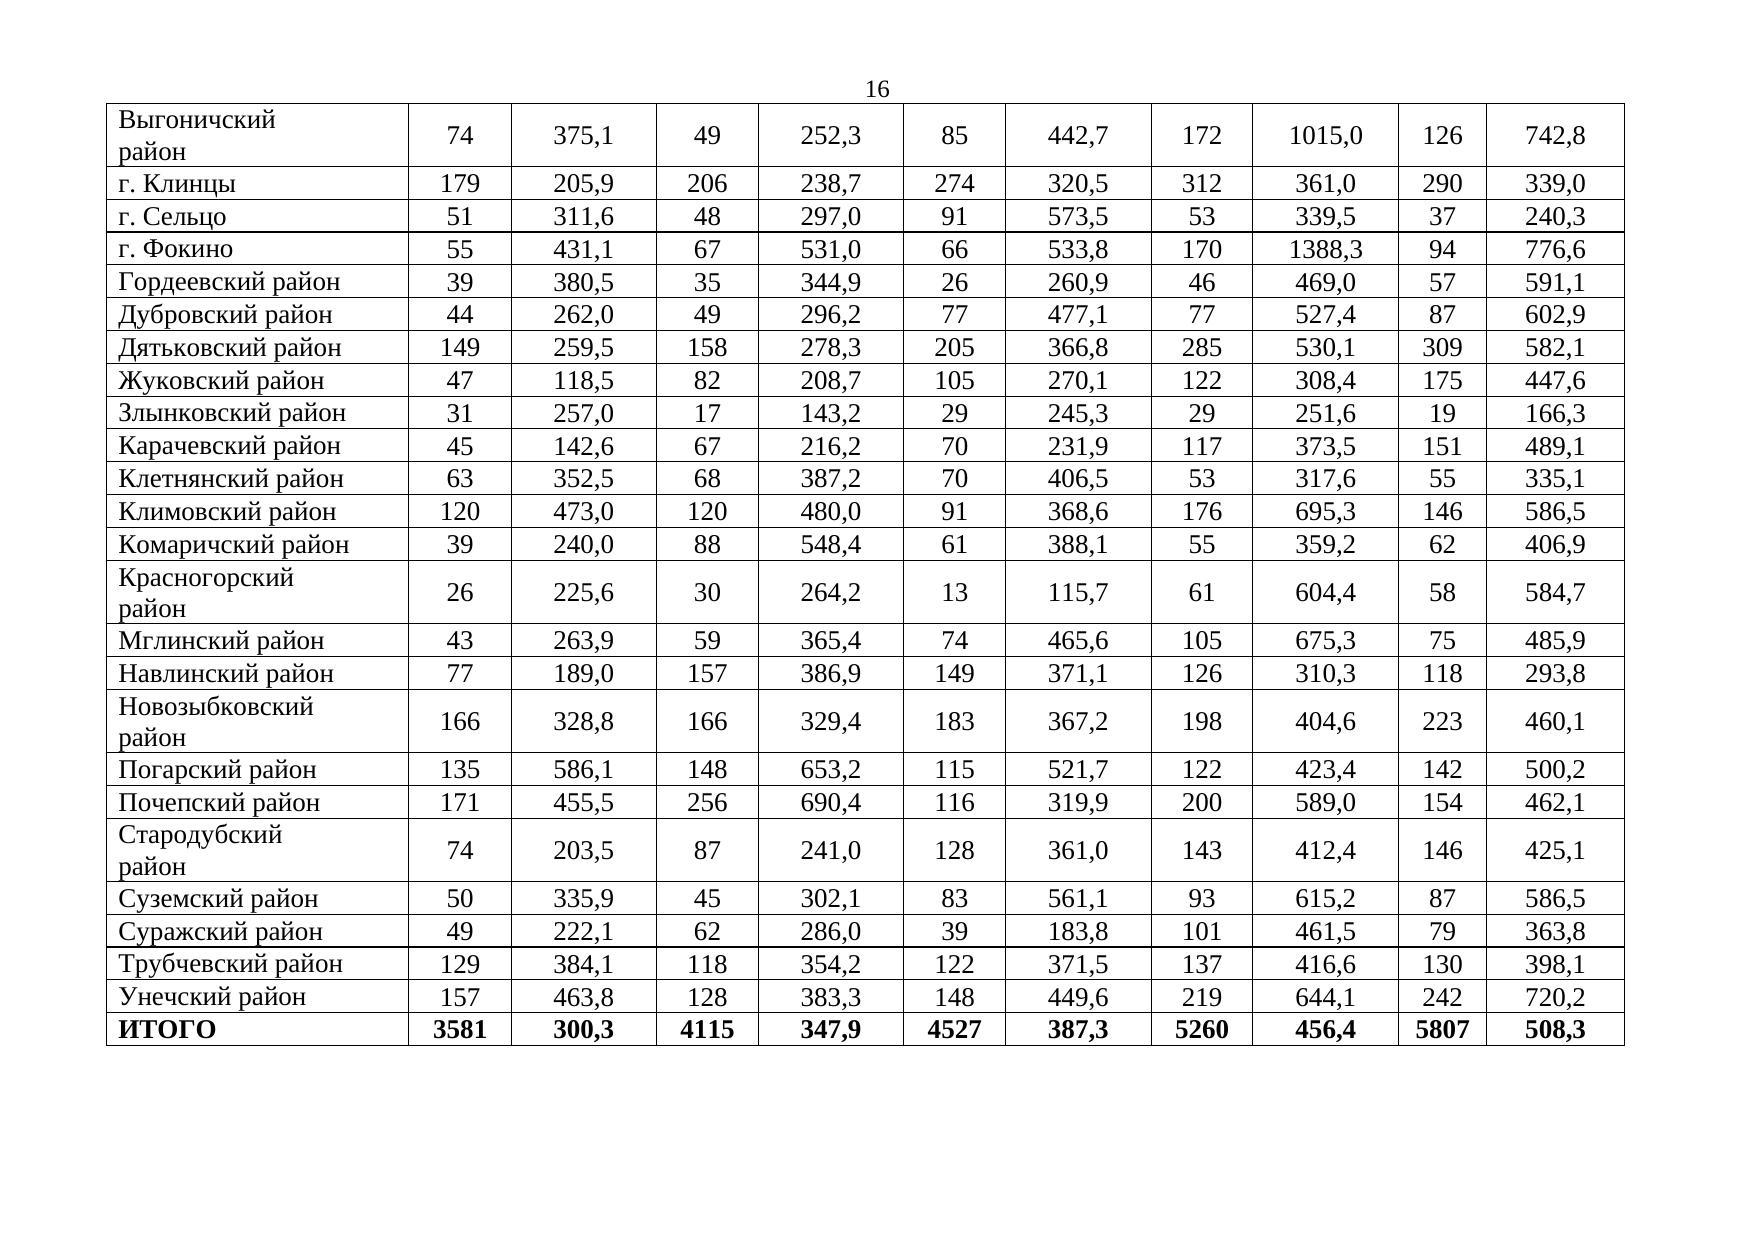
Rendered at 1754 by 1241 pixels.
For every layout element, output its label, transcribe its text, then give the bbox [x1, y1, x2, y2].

table_cell Дубровский район [107, 298, 408, 330]
table_cell 222,1 [512, 915, 656, 946]
table_cell 158 [657, 331, 758, 363]
table_cell 45 [657, 882, 758, 914]
table_cell 223 [1399, 690, 1486, 752]
table_cell 61 [1152, 561, 1252, 623]
table_cell 176 [1152, 495, 1252, 527]
table_cell 485,9 [1487, 624, 1624, 656]
table_cell 241,0 [759, 819, 903, 881]
table_cell 70 [904, 429, 1005, 461]
table_cell 62 [657, 915, 758, 946]
table_cell 384,1 [512, 948, 656, 979]
table_cell 653,2 [759, 753, 903, 785]
table_cell 85 [904, 104, 1005, 166]
table_cell 361,0 [1253, 167, 1398, 199]
table_cell 115 [904, 753, 1005, 785]
table_cell 49 [409, 915, 511, 946]
table_cell 39 [409, 265, 511, 297]
table_cell 122 [1152, 753, 1252, 785]
table_cell Клетнянский район [107, 462, 408, 494]
table_cell 130 [1399, 948, 1486, 979]
table_cell 75 [1399, 624, 1486, 656]
table_cell 77 [904, 298, 1005, 330]
table_cell 4115 [657, 1013, 758, 1045]
table_cell 368,6 [1006, 495, 1151, 527]
table_cell Комаричский район [107, 528, 408, 559]
table_cell 582,1 [1487, 331, 1624, 363]
table_cell 388,1 [1006, 528, 1151, 559]
table_cell 126 [1152, 657, 1252, 688]
table_cell 406,5 [1006, 462, 1151, 494]
table_cell 339,5 [1253, 200, 1398, 231]
table_cell 105 [904, 364, 1005, 396]
table_cell 74 [409, 819, 511, 881]
table_cell Мглинский район [107, 624, 408, 656]
table_cell 189,0 [512, 657, 656, 688]
table_cell 208,7 [759, 364, 903, 396]
table_cell 375,1 [512, 104, 656, 166]
table_cell 285 [1152, 331, 1252, 363]
table_cell 278,3 [759, 331, 903, 363]
table_cell 91 [904, 495, 1005, 527]
table_cell 137 [1152, 948, 1252, 979]
table_cell 149 [904, 657, 1005, 688]
table_cell 615,2 [1253, 882, 1398, 914]
table_cell 302,1 [759, 882, 903, 914]
table_cell 371,1 [1006, 657, 1151, 688]
table_cell 82 [657, 364, 758, 396]
table_cell 1015,0 [1253, 104, 1398, 166]
table_cell 205,9 [512, 167, 656, 199]
table_cell 456,4 [1253, 1013, 1398, 1045]
table_cell 51 [409, 200, 511, 231]
table_cell 61 [904, 528, 1005, 559]
table_cell 465,6 [1006, 624, 1151, 656]
table_cell 175 [1399, 364, 1486, 396]
table_cell 463,8 [512, 980, 656, 1012]
table_cell 225,6 [512, 561, 656, 623]
table_cell 70 [904, 462, 1005, 494]
table_cell 310,3 [1253, 657, 1398, 688]
table_cell 274 [904, 167, 1005, 199]
table_cell 319,9 [1006, 786, 1151, 817]
table_cell 149 [409, 331, 511, 363]
table_cell 252,3 [759, 104, 903, 166]
table_cell 79 [1399, 915, 1486, 946]
table_cell 386,9 [759, 657, 903, 688]
table_cell 311,6 [512, 200, 656, 231]
table_cell 387,2 [759, 462, 903, 494]
table_cell 286,0 [759, 915, 903, 946]
table_cell 48 [657, 200, 758, 231]
table_cell 359,2 [1253, 528, 1398, 559]
table_cell 425,1 [1487, 819, 1624, 881]
table_cell 62 [1399, 528, 1486, 559]
table_cell 335,9 [512, 882, 656, 914]
table_cell Стародубский район [107, 819, 408, 881]
table_cell Суражский район [107, 915, 408, 946]
table_cell 339,0 [1487, 167, 1624, 199]
table_cell 602,9 [1487, 298, 1624, 330]
table_cell Почепский район [107, 786, 408, 817]
table_cell 328,8 [512, 690, 656, 752]
table_cell 263,9 [512, 624, 656, 656]
table_cell 416,6 [1253, 948, 1398, 979]
table_cell 77 [1152, 298, 1252, 330]
table_cell 589,0 [1253, 786, 1398, 817]
table_cell 37 [1399, 200, 1486, 231]
table_cell 216,2 [759, 429, 903, 461]
table_cell 157 [409, 980, 511, 1012]
table_cell 561,1 [1006, 882, 1151, 914]
table_cell 49 [657, 298, 758, 330]
table_cell 297,0 [759, 200, 903, 231]
table_cell 447,6 [1487, 364, 1624, 396]
table_cell 480,0 [759, 495, 903, 527]
table_cell Суземский район [107, 882, 408, 914]
table_cell 449,6 [1006, 980, 1151, 1012]
table_cell Навлинский район [107, 657, 408, 688]
table_cell 59 [657, 624, 758, 656]
table_cell 4527 [904, 1013, 1005, 1045]
table_cell 300,3 [512, 1013, 656, 1045]
table_cell 120 [409, 495, 511, 527]
table_cell 380,5 [512, 265, 656, 297]
table_cell 473,0 [512, 495, 656, 527]
table_cell 17 [657, 397, 758, 428]
table_cell 151 [1399, 429, 1486, 461]
table_cell 586,5 [1487, 495, 1624, 527]
table_cell 1388,3 [1253, 233, 1398, 264]
table_cell 530,1 [1253, 331, 1398, 363]
table_cell 122 [904, 948, 1005, 979]
table_cell 183,8 [1006, 915, 1151, 946]
table_cell 63 [409, 462, 511, 494]
table_cell 50 [409, 882, 511, 914]
table_cell 308,4 [1253, 364, 1398, 396]
table_cell Выгоничский район [107, 104, 408, 166]
table_cell 3581 [409, 1013, 511, 1045]
table_cell 58 [1399, 561, 1486, 623]
table_cell 312 [1152, 167, 1252, 199]
table_cell 461,5 [1253, 915, 1398, 946]
table_cell 91 [904, 200, 1005, 231]
table_cell 118 [657, 948, 758, 979]
table_cell Гордеевский район [107, 265, 408, 297]
table_cell 183 [904, 690, 1005, 752]
table_cell 68 [657, 462, 758, 494]
table_cell 67 [657, 429, 758, 461]
table_cell 148 [904, 980, 1005, 1012]
table_cell 5807 [1399, 1013, 1486, 1045]
table_cell 143 [1152, 819, 1252, 881]
table_cell 26 [904, 265, 1005, 297]
table_cell 398,1 [1487, 948, 1624, 979]
table_cell 166,3 [1487, 397, 1624, 428]
table_cell 146 [1399, 495, 1486, 527]
table_cell 257,0 [512, 397, 656, 428]
table_cell 55 [1152, 528, 1252, 559]
table_cell 720,2 [1487, 980, 1624, 1012]
table_cell 354,2 [759, 948, 903, 979]
table_cell 115,7 [1006, 561, 1151, 623]
table_cell 13 [904, 561, 1005, 623]
table_cell 157 [657, 657, 758, 688]
table_cell 383,3 [759, 980, 903, 1012]
table_cell 166 [409, 690, 511, 752]
table_cell 586,1 [512, 753, 656, 785]
table_cell 55 [409, 233, 511, 264]
table_cell 126 [1399, 104, 1486, 166]
table_cell 142 [1399, 753, 1486, 785]
table_cell 117 [1152, 429, 1252, 461]
table_cell 93 [1152, 882, 1252, 914]
table_cell Погарский район [107, 753, 408, 785]
table_cell 260,9 [1006, 265, 1151, 297]
table_cell 423,4 [1253, 753, 1398, 785]
table_cell 203,5 [512, 819, 656, 881]
table_cell 521,7 [1006, 753, 1151, 785]
table_cell 53 [1152, 200, 1252, 231]
table_cell 200 [1152, 786, 1252, 817]
table_cell 26 [409, 561, 511, 623]
table_cell 591,1 [1487, 265, 1624, 297]
table_cell 293,8 [1487, 657, 1624, 688]
table_cell 43 [409, 624, 511, 656]
table_cell 142,6 [512, 429, 656, 461]
table_cell 584,7 [1487, 561, 1624, 623]
table_cell 29 [1152, 397, 1252, 428]
table_cell 489,1 [1487, 429, 1624, 461]
table_cell 742,8 [1487, 104, 1624, 166]
table_cell 205 [904, 331, 1005, 363]
table_cell 262,0 [512, 298, 656, 330]
table_cell 270,1 [1006, 364, 1151, 396]
table_cell 87 [1399, 298, 1486, 330]
table_cell 219 [1152, 980, 1252, 1012]
table_cell 116 [904, 786, 1005, 817]
table_cell 309 [1399, 331, 1486, 363]
table_cell 256 [657, 786, 758, 817]
table_cell г. Клинцы [107, 167, 408, 199]
table_cell 118,5 [512, 364, 656, 396]
table_cell 240,0 [512, 528, 656, 559]
table_cell 198 [1152, 690, 1252, 752]
table_cell Жуковский район [107, 364, 408, 396]
table_cell Новозыбковский район [107, 690, 408, 752]
table_cell 231,9 [1006, 429, 1151, 461]
table_cell 154 [1399, 786, 1486, 817]
table_cell 387,3 [1006, 1013, 1151, 1045]
table_cell 31 [409, 397, 511, 428]
table_cell 329,4 [759, 690, 903, 752]
table_cell 39 [904, 915, 1005, 946]
table_cell 170 [1152, 233, 1252, 264]
table_cell 573,5 [1006, 200, 1151, 231]
table_cell 371,5 [1006, 948, 1151, 979]
table_cell 83 [904, 882, 1005, 914]
table_cell 242 [1399, 980, 1486, 1012]
table_cell 148 [657, 753, 758, 785]
table_cell Дятьковский район [107, 331, 408, 363]
table_cell 690,4 [759, 786, 903, 817]
table_cell 143,2 [759, 397, 903, 428]
table_cell 128 [904, 819, 1005, 881]
table_cell 30 [657, 561, 758, 623]
table_cell 352,5 [512, 462, 656, 494]
table_cell 469,0 [1253, 265, 1398, 297]
table_cell 129 [409, 948, 511, 979]
table_cell 166 [657, 690, 758, 752]
table_cell 460,1 [1487, 690, 1624, 752]
table_cell г. Сельцо [107, 200, 408, 231]
table_cell Унечский район [107, 980, 408, 1012]
table_cell 347,9 [759, 1013, 903, 1045]
table_cell Трубчевский район [107, 948, 408, 979]
table_cell 533,8 [1006, 233, 1151, 264]
table_cell 361,0 [1006, 819, 1151, 881]
table_cell 49 [657, 104, 758, 166]
table_cell 259,5 [512, 331, 656, 363]
table_cell 171 [409, 786, 511, 817]
table_cell 45 [409, 429, 511, 461]
table_cell Красногорский район [107, 561, 408, 623]
table_cell 67 [657, 233, 758, 264]
table_cell 363,8 [1487, 915, 1624, 946]
table_cell 365,4 [759, 624, 903, 656]
table_cell 206 [657, 167, 758, 199]
table_cell 19 [1399, 397, 1486, 428]
table_cell Климовский район [107, 495, 408, 527]
table_cell 508,3 [1487, 1013, 1624, 1045]
table_cell 88 [657, 528, 758, 559]
table_cell г. Фокино [107, 233, 408, 264]
table_cell 251,6 [1253, 397, 1398, 428]
table_cell 44 [409, 298, 511, 330]
table_cell 500,2 [1487, 753, 1624, 785]
table_cell 462,1 [1487, 786, 1624, 817]
table_cell 87 [657, 819, 758, 881]
table_cell 122 [1152, 364, 1252, 396]
table_cell 74 [904, 624, 1005, 656]
table_cell 172 [1152, 104, 1252, 166]
table_cell 320,5 [1006, 167, 1151, 199]
table_cell 118 [1399, 657, 1486, 688]
table_cell 548,4 [759, 528, 903, 559]
table_cell 264,2 [759, 561, 903, 623]
table_cell 245,3 [1006, 397, 1151, 428]
table_cell 604,4 [1253, 561, 1398, 623]
table_cell 240,3 [1487, 200, 1624, 231]
table_cell 29 [904, 397, 1005, 428]
table_cell 135 [409, 753, 511, 785]
table_cell 120 [657, 495, 758, 527]
table_cell 77 [409, 657, 511, 688]
table_cell 296,2 [759, 298, 903, 330]
table_cell 53 [1152, 462, 1252, 494]
table_cell 94 [1399, 233, 1486, 264]
table_cell 477,1 [1006, 298, 1151, 330]
table_cell 46 [1152, 265, 1252, 297]
table_cell 105 [1152, 624, 1252, 656]
table_cell Карачевский район [107, 429, 408, 461]
table_cell 5260 [1152, 1013, 1252, 1045]
table_cell 35 [657, 265, 758, 297]
table_cell 87 [1399, 882, 1486, 914]
table_cell 317,6 [1253, 462, 1398, 494]
table_cell 406,9 [1487, 528, 1624, 559]
table_cell 586,5 [1487, 882, 1624, 914]
table_cell 179 [409, 167, 511, 199]
table_cell ИТОГО [107, 1013, 408, 1045]
table_cell 404,6 [1253, 690, 1398, 752]
table_cell 644,1 [1253, 980, 1398, 1012]
table_cell 527,4 [1253, 298, 1398, 330]
table_cell 695,3 [1253, 495, 1398, 527]
table_cell 776,6 [1487, 233, 1624, 264]
table_cell 128 [657, 980, 758, 1012]
table_cell 344,9 [759, 265, 903, 297]
table_cell 57 [1399, 265, 1486, 297]
table_cell 373,5 [1253, 429, 1398, 461]
table_cell 39 [409, 528, 511, 559]
table_cell 455,5 [512, 786, 656, 817]
table_cell 55 [1399, 462, 1486, 494]
table_cell 367,2 [1006, 690, 1151, 752]
table_cell 146 [1399, 819, 1486, 881]
table_cell 290 [1399, 167, 1486, 199]
table_cell 66 [904, 233, 1005, 264]
table_cell 412,4 [1253, 819, 1398, 881]
table_cell 675,3 [1253, 624, 1398, 656]
table_cell 47 [409, 364, 511, 396]
table_cell 431,1 [512, 233, 656, 264]
table_cell 442,7 [1006, 104, 1151, 166]
table_cell 74 [409, 104, 511, 166]
table_cell 335,1 [1487, 462, 1624, 494]
table_cell 531,0 [759, 233, 903, 264]
table_cell 366,8 [1006, 331, 1151, 363]
table_cell 238,7 [759, 167, 903, 199]
table_cell Злынковский район [107, 397, 408, 428]
table_cell 101 [1152, 915, 1252, 946]
